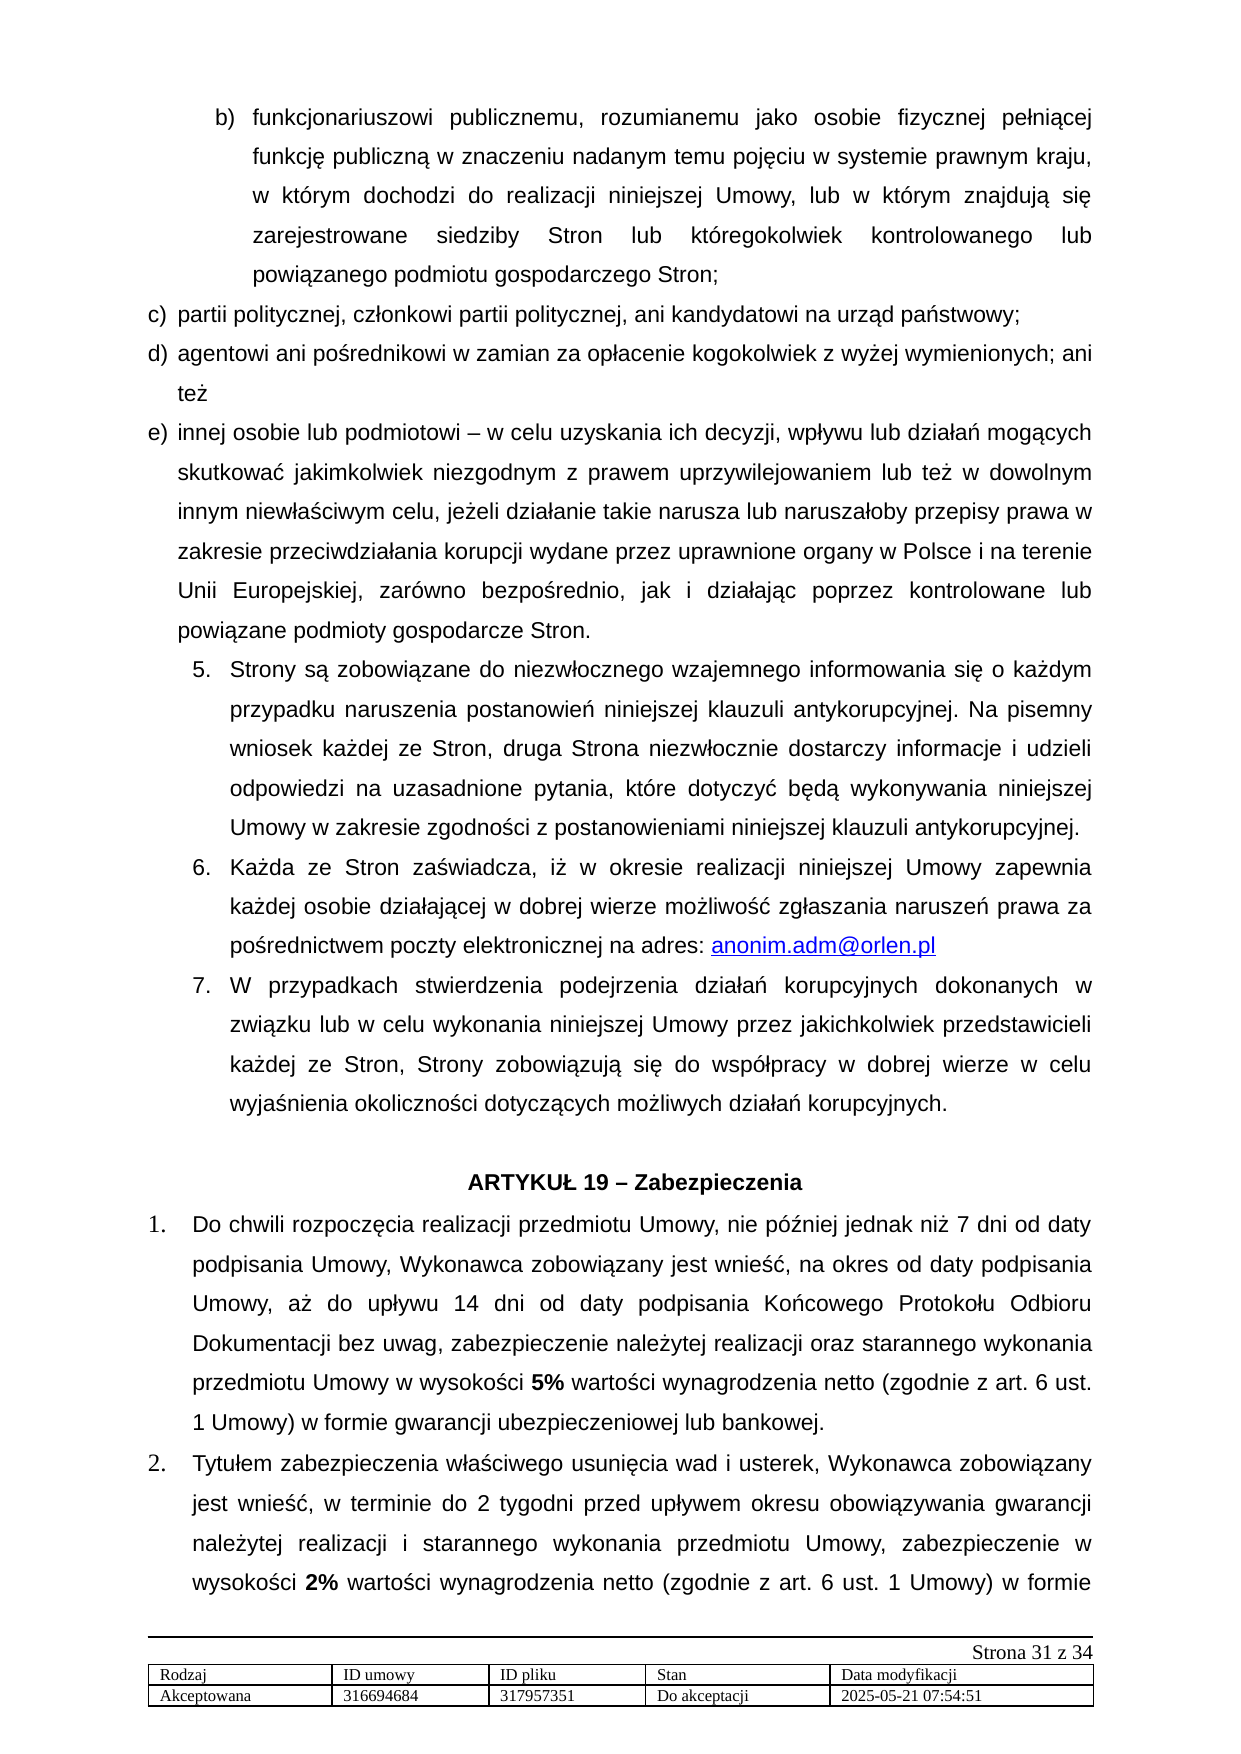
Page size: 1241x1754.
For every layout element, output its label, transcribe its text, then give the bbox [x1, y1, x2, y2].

list Każda ze Stron zaświadcza, iż w okresie realizacji niniejszej Umowy zapewnia każdej osobie działającej w dobrej wierze możliwość zgłaszania naruszeń prawa za pośrednictwem poczty elektronicznej na adres: anonim.adm@orlen.pl [192, 853, 1093, 959]
text ARTYKUŁ 19 – Zabezpieczenia [177, 1169, 1093, 1196]
list partii politycznej, członkowi partii politycznej, ani kandydatowi na urząd państwowy; [148, 301, 1093, 327]
list innej osobie lub podmiotowi – w celu uzyskania ich decyzji, wpływu lub działań mogących skutkować jakimkolwiek niezgodnym z prawem uprzywilejowaniem lub też w dowolnym innym niewłaściwym celu, jeżeli działanie takie narusza lub naruszałoby przepisy prawa w zakresie przeciwdziałania korupcji wydane przez uprawnione organy w Polsce i na terenie Unii Europejskiej, zarówno bezpośrednio, jak i działając poprzez kontrolowane lub powiązane podmioty gospodarcze Stron. [148, 419, 1093, 643]
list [148, 1448, 1093, 1595]
list Strony są zobowiązane do niezwłocznego wzajemnego informowania się o każdym przypadku naruszenia postanowień niniejszej klauzuli antykorupcyjnej. Na pisemny wniosek każdej ze Stron, druga Strona niezwłocznie dostarczy informacje i udzieli odpowiedzi na uzasadnione pytania, które dotyczyć będą wykonywania niniejszej Umowy w zakresie zgodności z postanowieniami niniejszej klauzuli antykorupcyjnej. [192, 656, 1093, 840]
list W przypadkach stwierdzenia podejrzenia działań korupcyjnych dokonanych w związku lub w celu wykonania niniejszej Umowy przez jakichkolwiek przedstawicieli każdej ze Stron, Strony zobowiązują się do współpracy w dobrej wierze w celu wyjaśnienia okoliczności dotyczących możliwych działań korupcyjnych. [192, 972, 1093, 1117]
list agentowi ani pośrednikowi w zamian za opłacenie kogokolwiek z wyżej wymienionych; ani też [148, 340, 1093, 406]
list funkcjonariuszowi publicznemu, rozumianemu jako osobie fizycznej pełniącej funkcję publiczną w znaczeniu nadanym temu pojęciu w systemie prawnym kraju, w którym dochodzi do realizacji niniejszej Umowy, lub w którym znajdują się zarejestrowane siedziby Stron lub któregokolwiek kontrolowanego lub powiązanego podmiotu gospodarczego Stron; [215, 103, 1093, 288]
list Do chwili rozpoczęcia realizacji przedmiotu Umowy, nie później jednak niż 7 dni od daty podpisania Umowy, Wykonawca zobowiązany jest wnieść, na okres od daty podpisania Umowy, aż do upływu 14 dni od daty podpisania Końcowego Protokołu Odbioru Dokumentacji bez uwag, zabezpieczenie należytej realizacji oraz starannego wykonania przedmiotu Umowy w wysokości 5% wartości wynagrodzenia netto (zgodnie z art. 6 ust. 1 Umowy) w formie gwarancji ubezpieczeniowej lub bankowej. [148, 1209, 1093, 1435]
